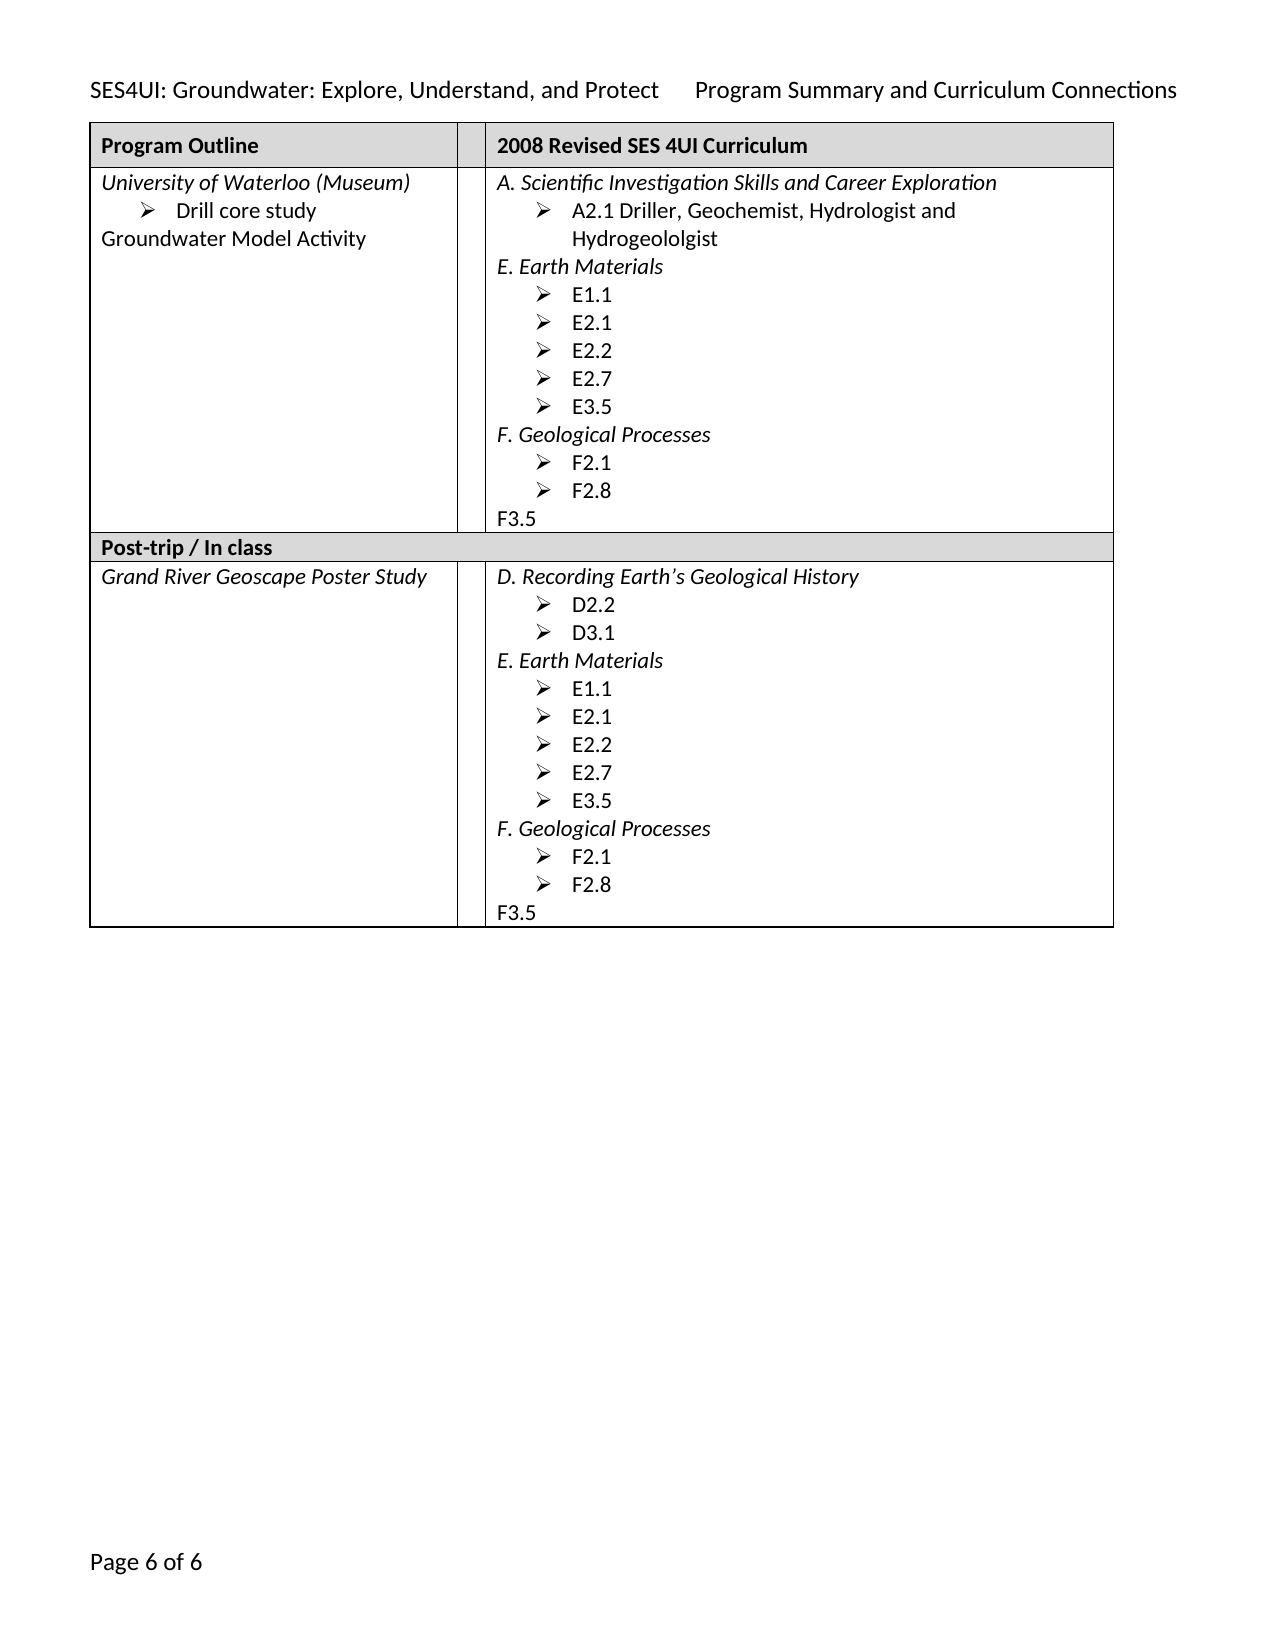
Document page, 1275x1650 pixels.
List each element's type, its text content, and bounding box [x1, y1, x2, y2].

table_cell 2008 Revised SES 4UI Curriculum [486, 123, 1113, 167]
table_cell D. Recording Earth’s Geological History D2.2 D3.1 E. Earth Materials E1.1 E2.1 E2.2 E2.7 E3.5 F. Geological Processes F2.1 F2.8 F3.5 [486, 562, 1113, 926]
table_cell A. Scientific Investigation Skills and Career Exploration A2.1 Driller, Geochemist, Hydrologist and Hydrogeololgist E. Earth Materials E1.1 E2.1 E2.2 E2.7 E3.5 F. Geological Processes F2.1 F2.8 F3.5 [486, 168, 1113, 532]
table_cell University of Waterloo (Museum) Drill core study Groundwater Model Activity [91, 168, 457, 532]
table_cell Program Outline [91, 123, 457, 167]
table_cell [458, 168, 485, 532]
table_cell Grand River Geoscape Poster Study [91, 562, 457, 926]
table_cell [458, 123, 485, 167]
table_cell Post-trip / In class [91, 533, 1113, 561]
table_cell [458, 562, 485, 926]
